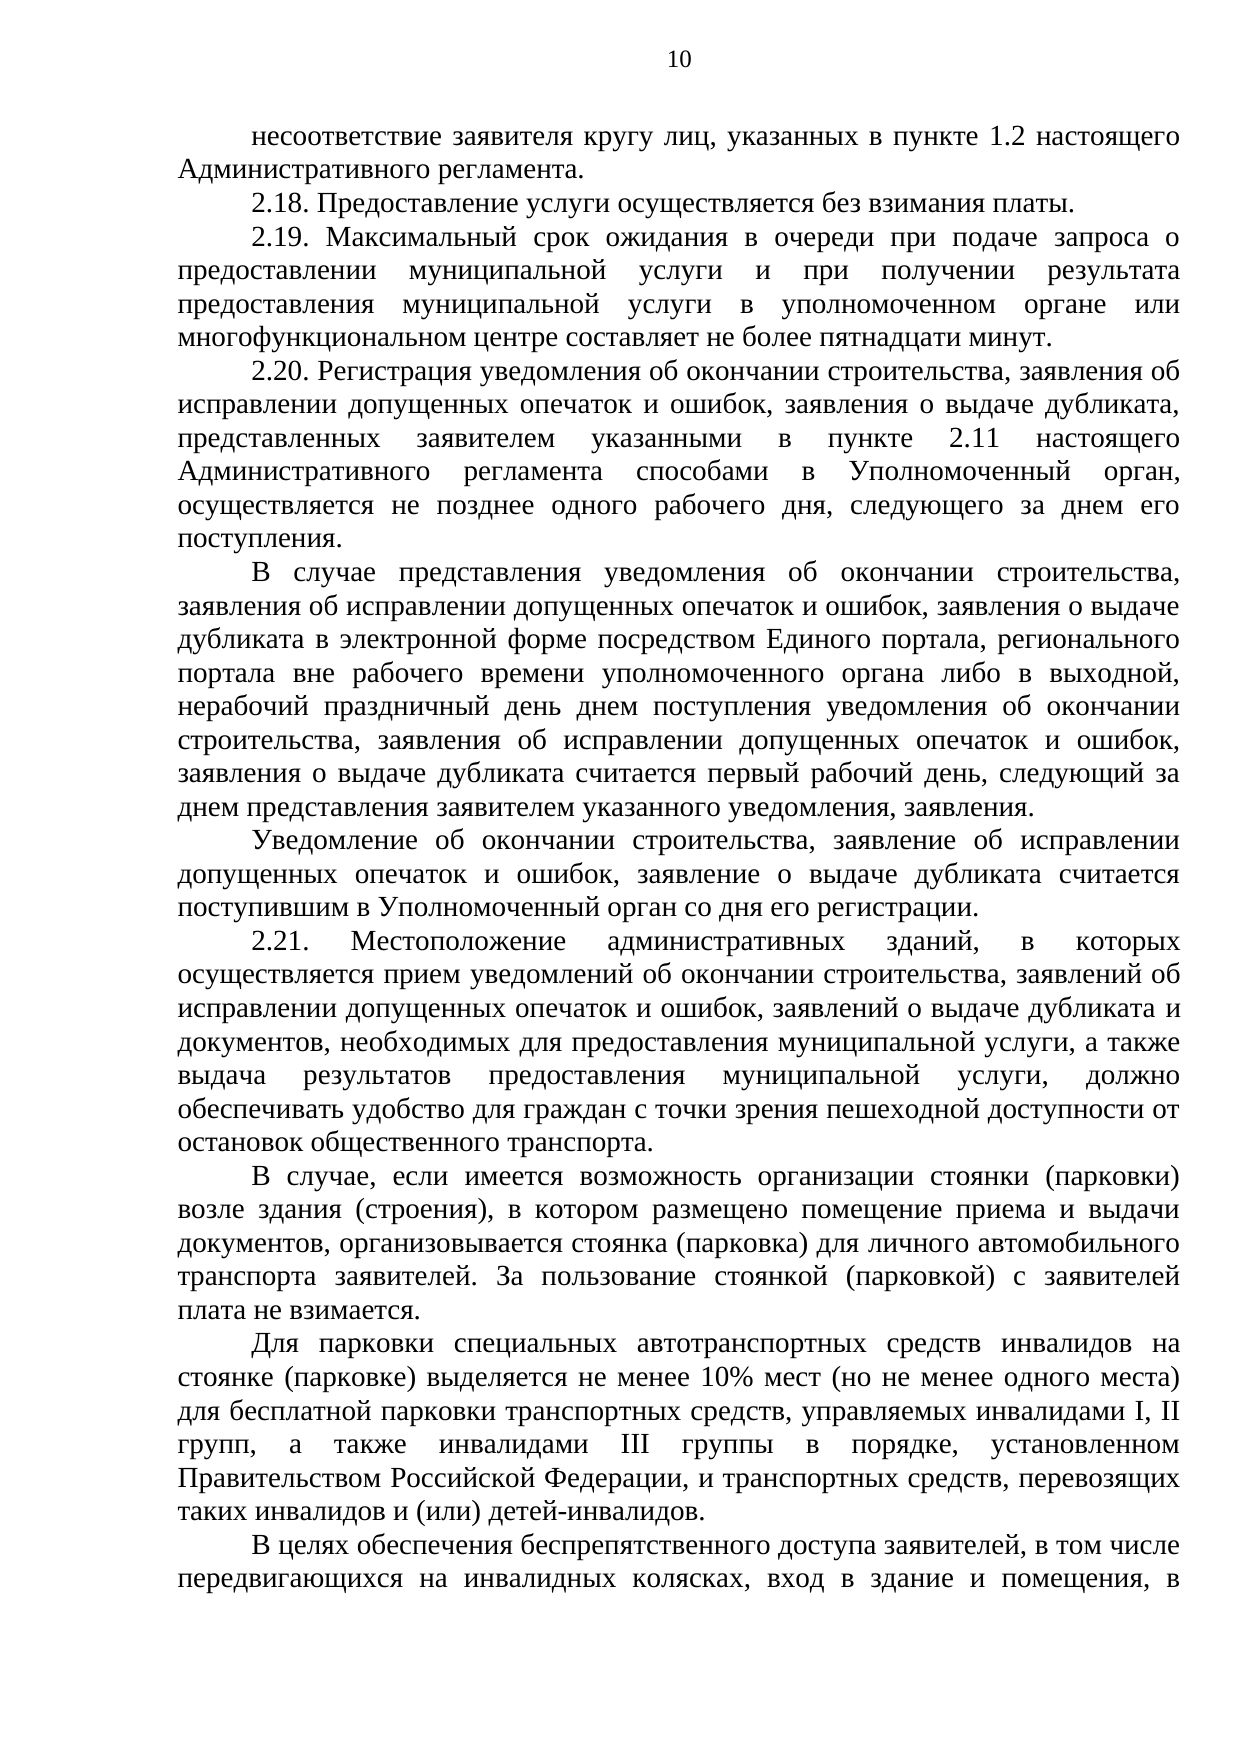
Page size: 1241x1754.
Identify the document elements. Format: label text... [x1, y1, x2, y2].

text В случае представления уведомления об окончании строительства, заявления об исправлении допущенных опечаток и ошибок, заявления о выдаче дубликата в электронной форме посредством Единого портала, регионального портала вне рабочего времени уполномоченного органа либо в выходной, нерабочий праздничный день днем поступления уведомления об окончании строительства, заявления об исправлении допущенных опечаток и ошибок, заявления о выдаче дубликата считается первый рабочий день, следующий за днем представления заявителем указанного уведомления, заявления. [177, 554, 1181, 822]
text несоответствие заявителя кругу лиц, указанных в пункте 1.2 настоящего Административного регламента. [177, 118, 1181, 185]
text Для парковки специальных автотранспортных средств инвалидов на стоянке (парковке) выделяется не менее 10% мест (но не менее одного места) для бесплатной парковки транспортных средств, управляемых инвалидами I, II групп, а также инвалидами III группы в порядке, установленном Правительством Российской Федерации, и транспортных средств, перевозящих таких инвалидов и (или) детей-инвалидов. [177, 1326, 1181, 1527]
text 2.20. Регистрация уведомления об окончании строительства, заявления об исправлении допущенных опечаток и ошибок, заявления о выдаче дубликата, представленных заявителем указанными в пункте 2.11 настоящего Административного регламента способами в Уполномоченный орган, осуществляется не позднее одного рабочего дня, следующего за днем его поступления. [177, 353, 1181, 554]
text 2.21. Местоположение административных зданий, в которых осуществляется прием уведомлений об окончании строительства, заявлений об исправлении допущенных опечаток и ошибок, заявлений о выдаче дубликата и документов, необходимых для предоставления муниципальной услуги, а также выдача результатов предоставления муниципальной услуги, должно обеспечивать удобство для граждан с точки зрения пешеходной доступности от остановок общественного транспорта. [177, 923, 1181, 1158]
text 2.18. Предоставление услуги осуществляется без взимания платы. [177, 185, 1181, 219]
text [177, 1527, 1181, 1594]
text 2.19. Максимальный срок ожидания в очереди при подаче запроса о предоставлении муниципальной услуги и при получении результата предоставления муниципальной услуги в уполномоченном органе или многофункциональном центре составляет не более пятнадцати минут. [177, 219, 1181, 353]
text Уведомление об окончании строительства, заявление об исправлении допущенных опечаток и ошибок, заявление о выдаче дубликата считается поступившим в Уполномоченный орган со дня его регистрации. [177, 822, 1181, 923]
text В случае, если имеется возможность организации стоянки (парковки) возле здания (строения), в котором размещено помещение приема и выдачи документов, организовывается стоянка (парковка) для личного автомобильного транспорта заявителей. За пользование стоянкой (парковкой) с заявителей плата не взимается. [177, 1158, 1181, 1326]
